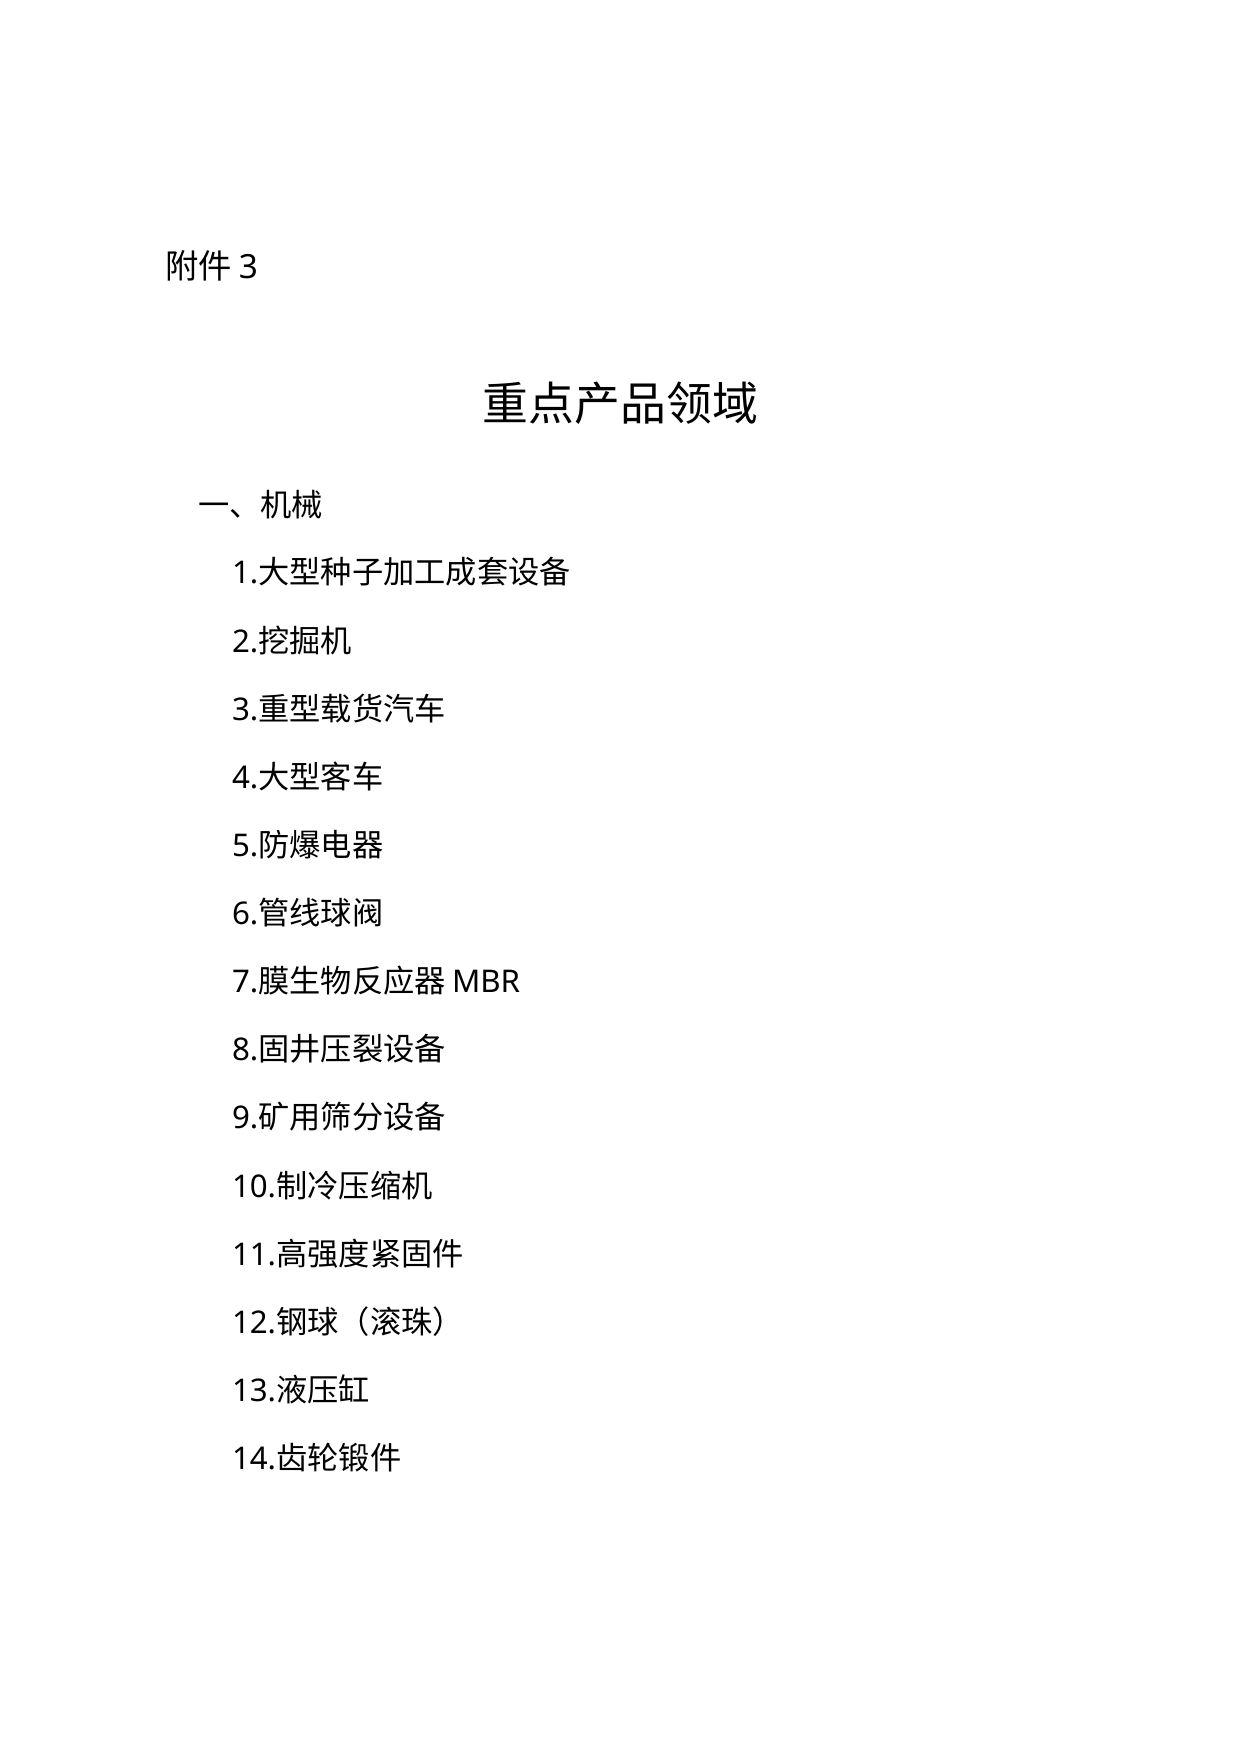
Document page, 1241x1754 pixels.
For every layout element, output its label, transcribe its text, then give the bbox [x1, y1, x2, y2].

list 膜生物反应器MBR [165, 945, 1075, 1013]
list 一、机械 [165, 468, 1075, 536]
list 防爆电器 [165, 809, 1075, 877]
list 大型种子加工成套设备 [165, 536, 1075, 604]
list 制冷压缩机 [165, 1149, 1075, 1218]
list 大型客车 [165, 741, 1075, 809]
list 挖掘机 [165, 604, 1075, 673]
text 附件3 [165, 230, 1075, 298]
text 重点产品领域 [165, 366, 1075, 434]
list 高强度紧固件 [165, 1218, 1075, 1286]
list 液压缸 [165, 1354, 1075, 1422]
list 管线球阀 [165, 877, 1075, 945]
list 固井压裂设备 [165, 1013, 1075, 1081]
list 矿用筛分设备 [165, 1081, 1075, 1149]
list 齿轮锻件 [165, 1422, 1075, 1490]
list 重型载货汽车 [165, 673, 1075, 741]
list 钢球（滚珠） [165, 1286, 1075, 1354]
